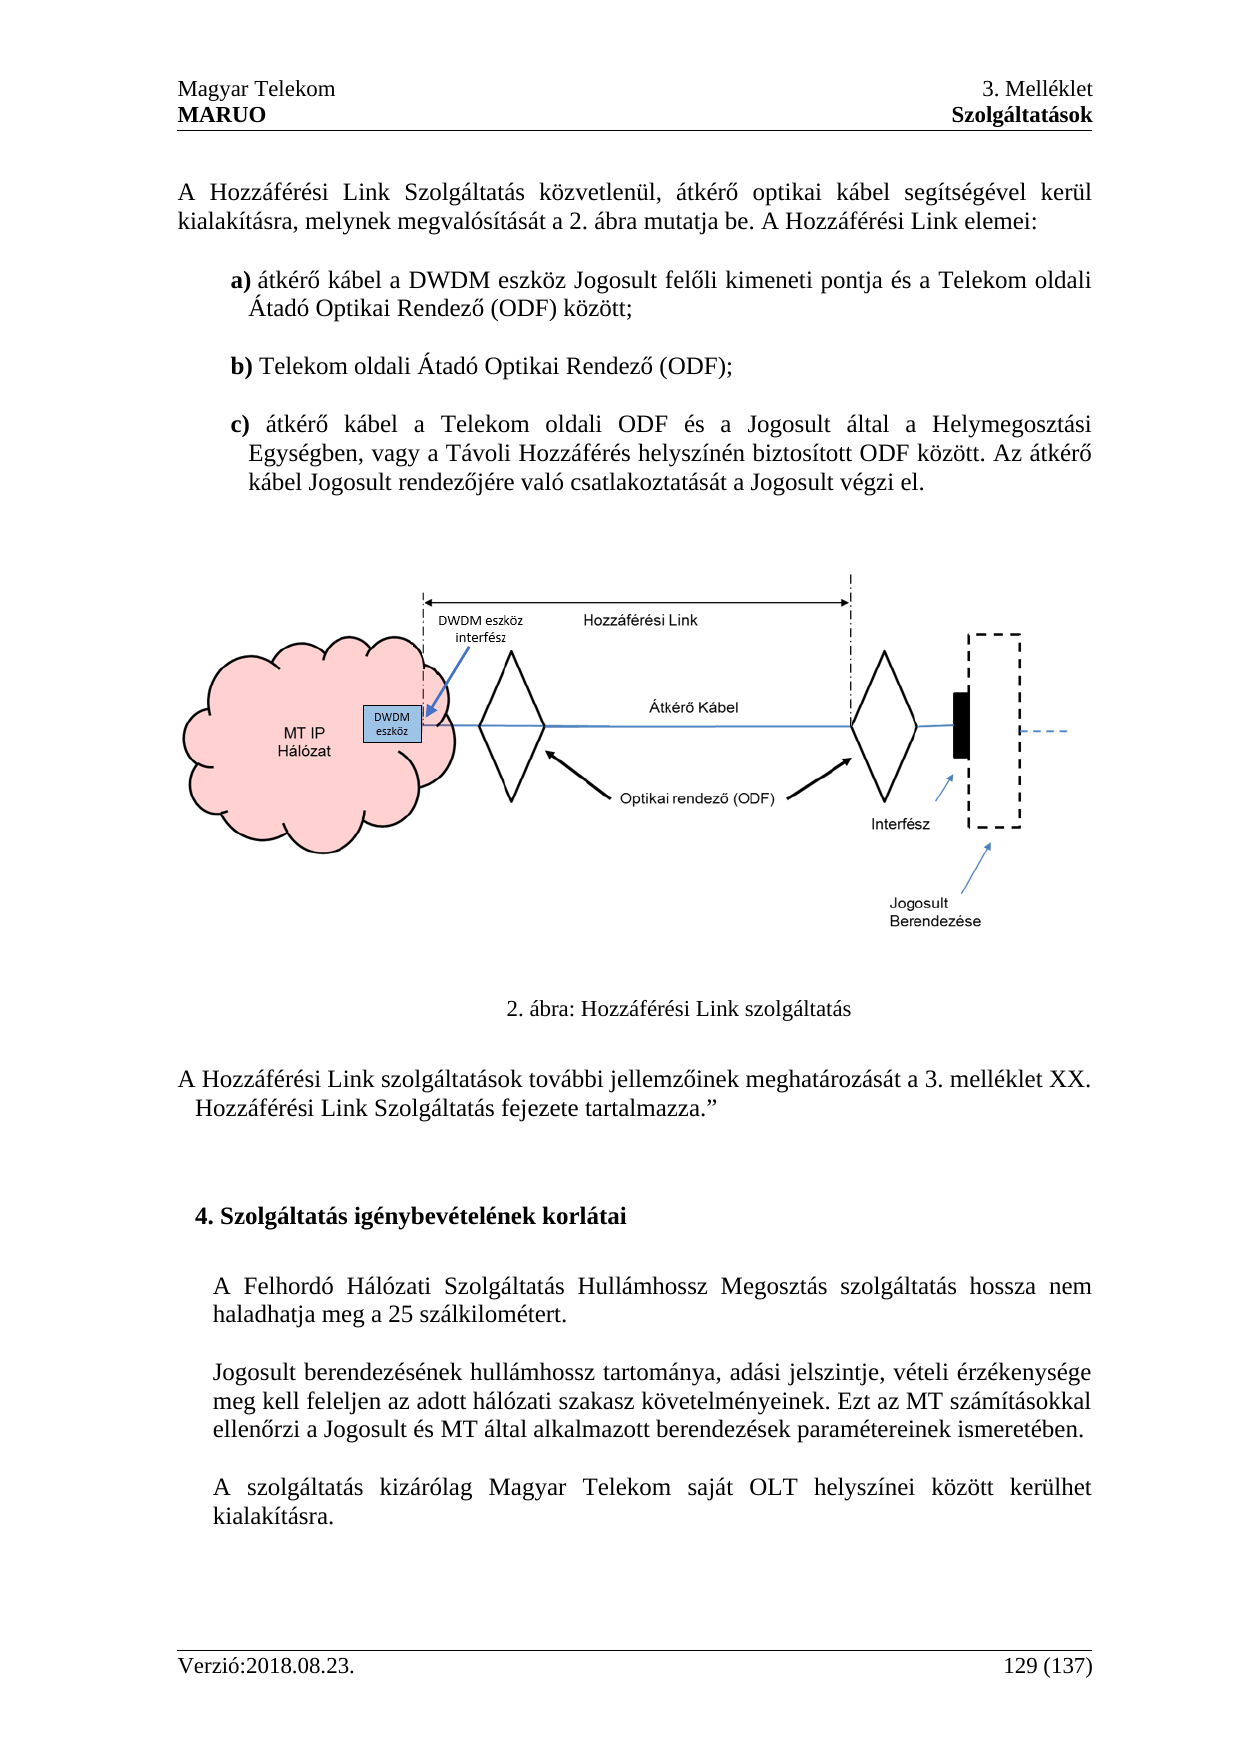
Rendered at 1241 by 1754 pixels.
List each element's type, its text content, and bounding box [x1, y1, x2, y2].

text b) Telekom oldali Átadó Optikai Rendező (ODF); [230, 351, 1092, 380]
text 2. ábra: Hozzáférési Link szolgáltatás [266, 995, 1092, 1021]
text Jogosult berendezésének hullámhossz tartománya, adási jelszintje, vételi érzékenysége meg kell feleljen az adott hálózati szakasz követelményeinek. Ezt az MT számításokkal ellenőrzi a Jogosult és MT által alkalmazott berendezések paramétereinek ismeretében. [195, 1328, 1092, 1443]
text A Hozzáférési Link Szolgáltatás közvetlenül, átkérő optikai kábel segítségével kerül kialakításra, melynek megvalósítását a 2. ábra mutatja be. A Hozzáférési Link elemei: [177, 177, 1092, 236]
text A Hozzáférési Link szolgáltatások további jellemzőinek meghatározását a 3. melléklet XX. Hozzáférési Link Szolgáltatás fejezete tartalmazza.” [177, 1064, 1092, 1122]
text A Felhordó Hálózati Szolgáltatás Hullámhossz Megosztás szolgáltatás hossza nem haladhatja meg a 25 szálkilométert. [195, 1242, 1092, 1328]
text c) átkérő kábel a Telekom oldali ODF és a Jogosult által a Helymegosztási Egységben, vagy a Távoli Hozzáférés helyszínén biztosított ODF között. Az átkérő kábel Jogosult rendezőjére való csatlakoztatását a Jogosult végzi el. [230, 409, 1092, 496]
subtitle 4. Szolgáltatás igénybevételének korlátai [195, 1201, 1092, 1229]
picture [177, 556, 1078, 945]
text A szolgáltatás kizárólag Magyar Telekom saját OLT helyszínei között kerülhet kialakításra. [195, 1443, 1092, 1529]
text a) átkérő kábel a DWDM eszköz Jogosult felőli kimeneti pontja és a Telekom oldali Átadó Optikai Rendező (ODF) között; [230, 265, 1092, 322]
